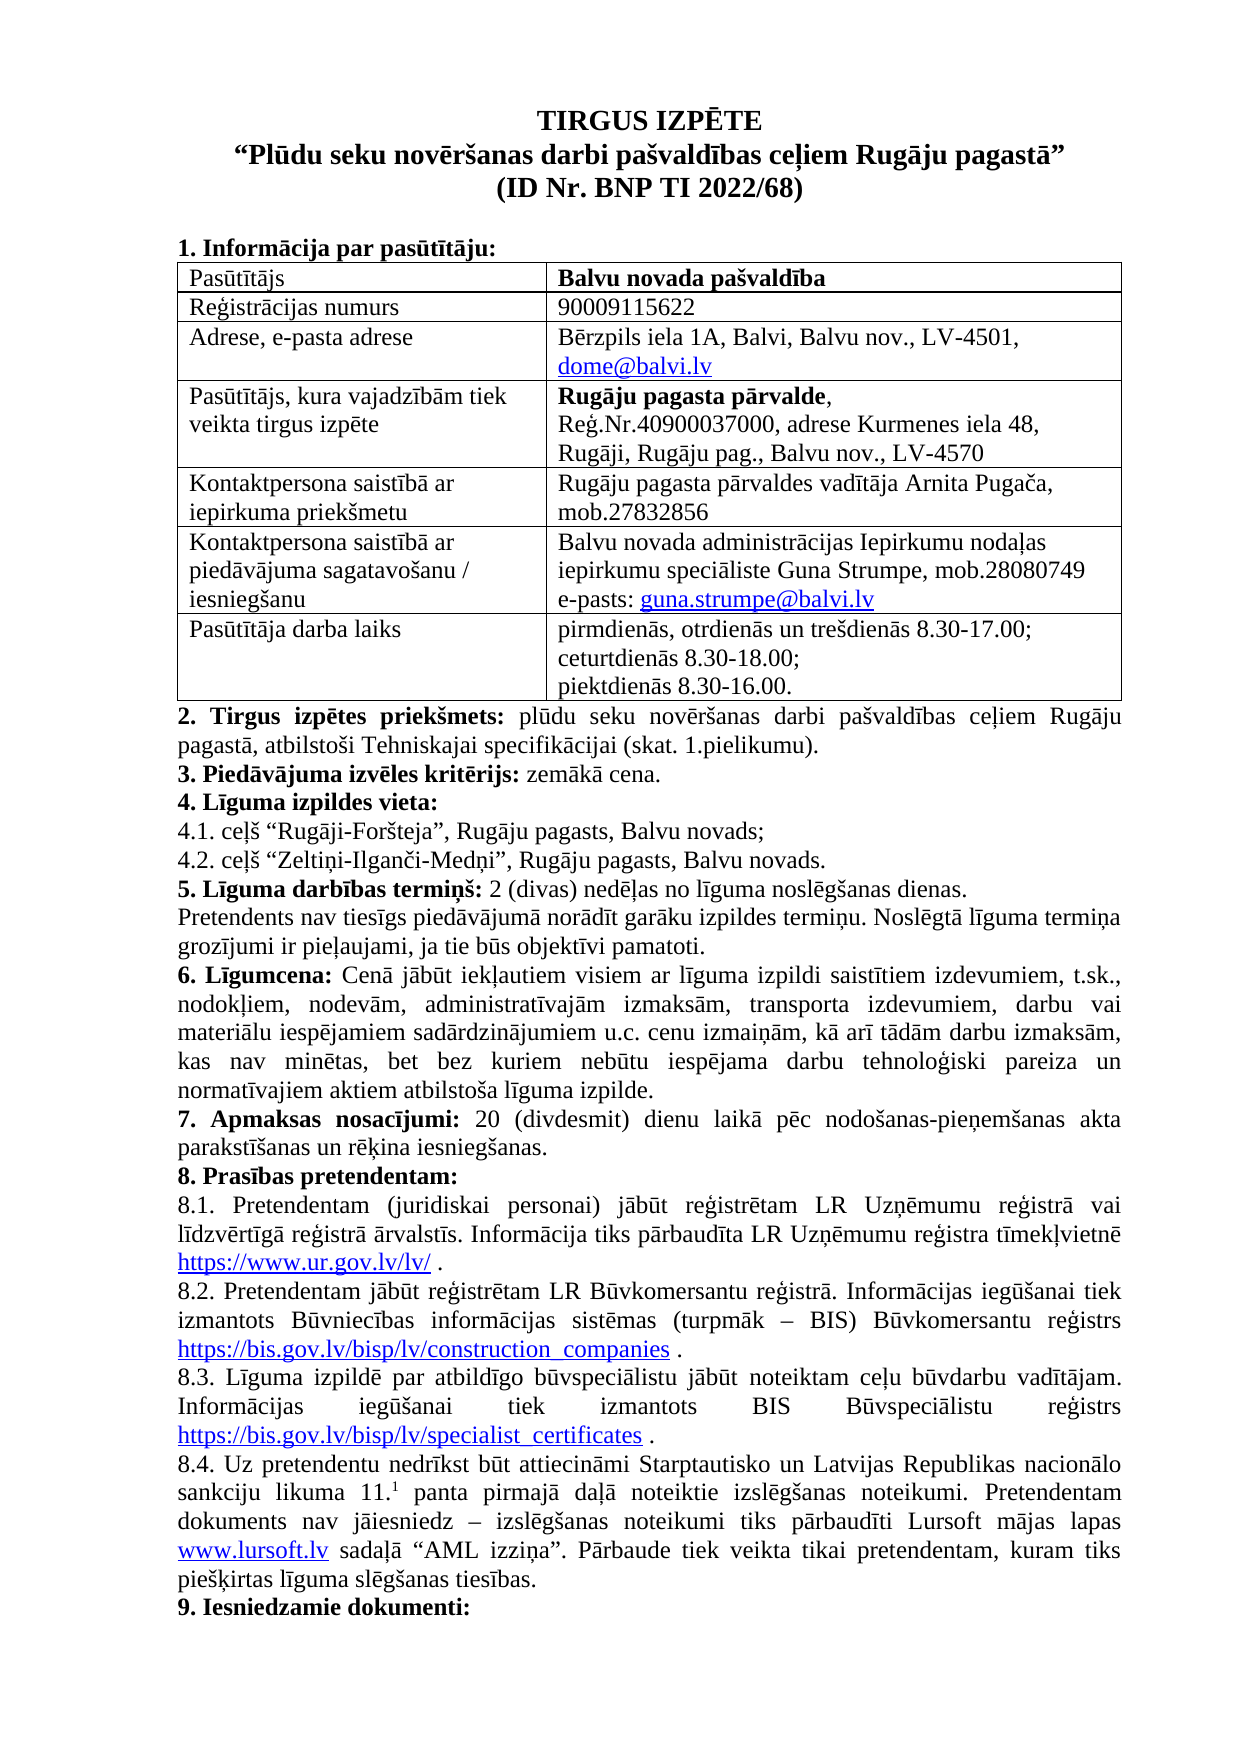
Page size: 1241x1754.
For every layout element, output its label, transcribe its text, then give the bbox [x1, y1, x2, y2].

text 7. Apmaksas nosacījumi: 20 (divdesmit) dienu laikā pēc nodošanas-pieņemšanas akta parakstīšanas un rēķina iesniegšanas. [177, 1104, 1122, 1161]
text 8. Prasības pretendentam: [177, 1161, 1122, 1190]
table_cell Balvu novada administrācijas Iepirkumu nodaļas iepirkumu speciāliste Guna Strumpe, mob.28080749 e-pasts: guna.strumpe@balvi.lv [547, 527, 1121, 613]
table_header Balvu novada pašvaldība [547, 263, 1121, 291]
text 8.1. Pretendentam (juridiskai personai) jābūt reģistrētam LR Uzņēmumu reģistrā vai līdzvērtīgā reģistrā ārvalstīs. Informācija tiks pārbaudīta LR Uzņēmumu reģistra tīmekļvietnē https://www.ur.gov.lv/lv/ . [177, 1190, 1122, 1276]
text 2. Tirgus izpētes priekšmets: plūdu seku novēršanas darbi pašvaldības ceļiem Rugāju pagastā, atbilstoši Tehniskajai specifikācijai (skat. 1.pielikumu). [177, 701, 1122, 759]
text 3. Piedāvājuma izvēles kritērijs: zemākā cena. [177, 759, 1122, 787]
table_cell pirmdienās, otrdienās un trešdienās 8.30-17.00; ceturtdienās 8.30-18.00; piektdienās 8.30-16.00. [547, 614, 1121, 700]
table_cell Bērzpils iela 1A, Balvi, Balvu nov., LV-4501, dome@balvi.lv [547, 322, 1121, 380]
table_cell Pasūtītāja darba laiks [178, 614, 546, 700]
text 8.4. Uz pretendentu nedrīkst būt attiecināmi Starptautisko un Latvijas Republikas nacionālo sankciju likuma 11.1 panta pirmajā daļā noteiktie izslēgšanas noteikumi. Pretendentam dokuments nav jāiesniedz – izslēgšanas noteikumi tiks pārbaudīti Lursoft mājas lapas www.lursoft.lv sadaļā “AML izziņa”. Pārbaude tiek veikta tikai pretendentam, kuram tiks piešķirtas līguma slēgšanas tiesības. [177, 1449, 1122, 1592]
text 9. Iesniedzamie dokumenti: [177, 1592, 1122, 1621]
text 4.1. ceļš “Rugāji-Foršteja”, Rugāju pagasts, Balvu novads; [177, 816, 1122, 845]
text 4. Līguma izpildes vieta: [177, 787, 1122, 816]
text 5. Līguma darbības termiņš: 2 (divas) nedēļas no līguma noslēgšanas dienas. [177, 874, 1122, 902]
table_cell 90009115622 [547, 293, 1121, 321]
table_cell Pasūtītājs, kura vajadzībām tiek veikta tirgus izpēte [178, 381, 546, 467]
text “Plūdu seku novēršanas darbi pašvaldības ceļiem Rugāju pagastā” [177, 137, 1122, 171]
table_header Pasūtītājs [178, 263, 546, 291]
table_cell Kontaktpersona saistībā ar piedāvājuma sagatavošanu / iesniegšanu [178, 527, 546, 613]
table_cell Adrese, e-pasta adrese [178, 322, 546, 380]
text TIRGUS IZPĒTE [177, 103, 1122, 137]
text 8.2. Pretendentam jābūt reģistrētam LR Būvkomersantu reģistrā. Informācijas iegūšanai tiek izmantots Būvniecības informācijas sistēmas (turpmāk – BIS) Būvkomersantu reģistrs https://bis.gov.lv/bisp/lv/construction_companies . [177, 1276, 1122, 1362]
text 6. Līgumcena: Cenā jābūt iekļautiem visiem ar līguma izpildi saistītiem izdevumiem, t.sk., nodokļiem, nodevām, administratīvajām izmaksām, transporta izdevumiem, darbu vai materiālu iespējamiem sadārdzinājumiem u.c. cenu izmaiņām, kā arī tādām darbu izmaksām, kas nav minētas, bet bez kuriem nebūtu iespējama darbu tehnoloģiski pareiza un normatīvajiem aktiem atbilstoša līguma izpilde. [177, 960, 1122, 1104]
table_cell Reģistrācijas numurs [178, 293, 546, 321]
text 1. Informācija par pasūtītāju: [177, 233, 1122, 262]
text (ID Nr. BNP TI 2022/68) [177, 171, 1122, 204]
table_cell Rugāju pagasta pārvaldes vadītāja Arnita Pugača, mob.27832856 [547, 468, 1121, 526]
text 4.2. ceļš “Zeltiņi-Ilganči-Medņi”, Rugāju pagasts, Balvu novads. [177, 845, 1122, 874]
text Pretendents nav tiesīgs piedāvājumā norādīt garāku izpildes termiņu. Noslēgtā līguma termiņa grozījumi ir pieļaujami, ja tie būs objektīvi pamatoti. [177, 902, 1122, 960]
table_cell Kontaktpersona saistībā ar iepirkuma priekšmetu [178, 468, 546, 526]
table_cell Rugāju pagasta pārvalde, Reģ.Nr.40900037000, adrese Kurmenes iela 48, Rugāji, Rugāju pag., Balvu nov., LV-4570 [547, 381, 1121, 467]
text 8.3. Līguma izpildē par atbildīgo būvspeciālistu jābūt noteiktam ceļu būvdarbu vadītājam. Informācijas iegūšanai tiek izmantots BIS Būvspeciālistu reģistrs https://bis.gov.lv/bisp/lv/specialist_certificates . [177, 1362, 1122, 1449]
